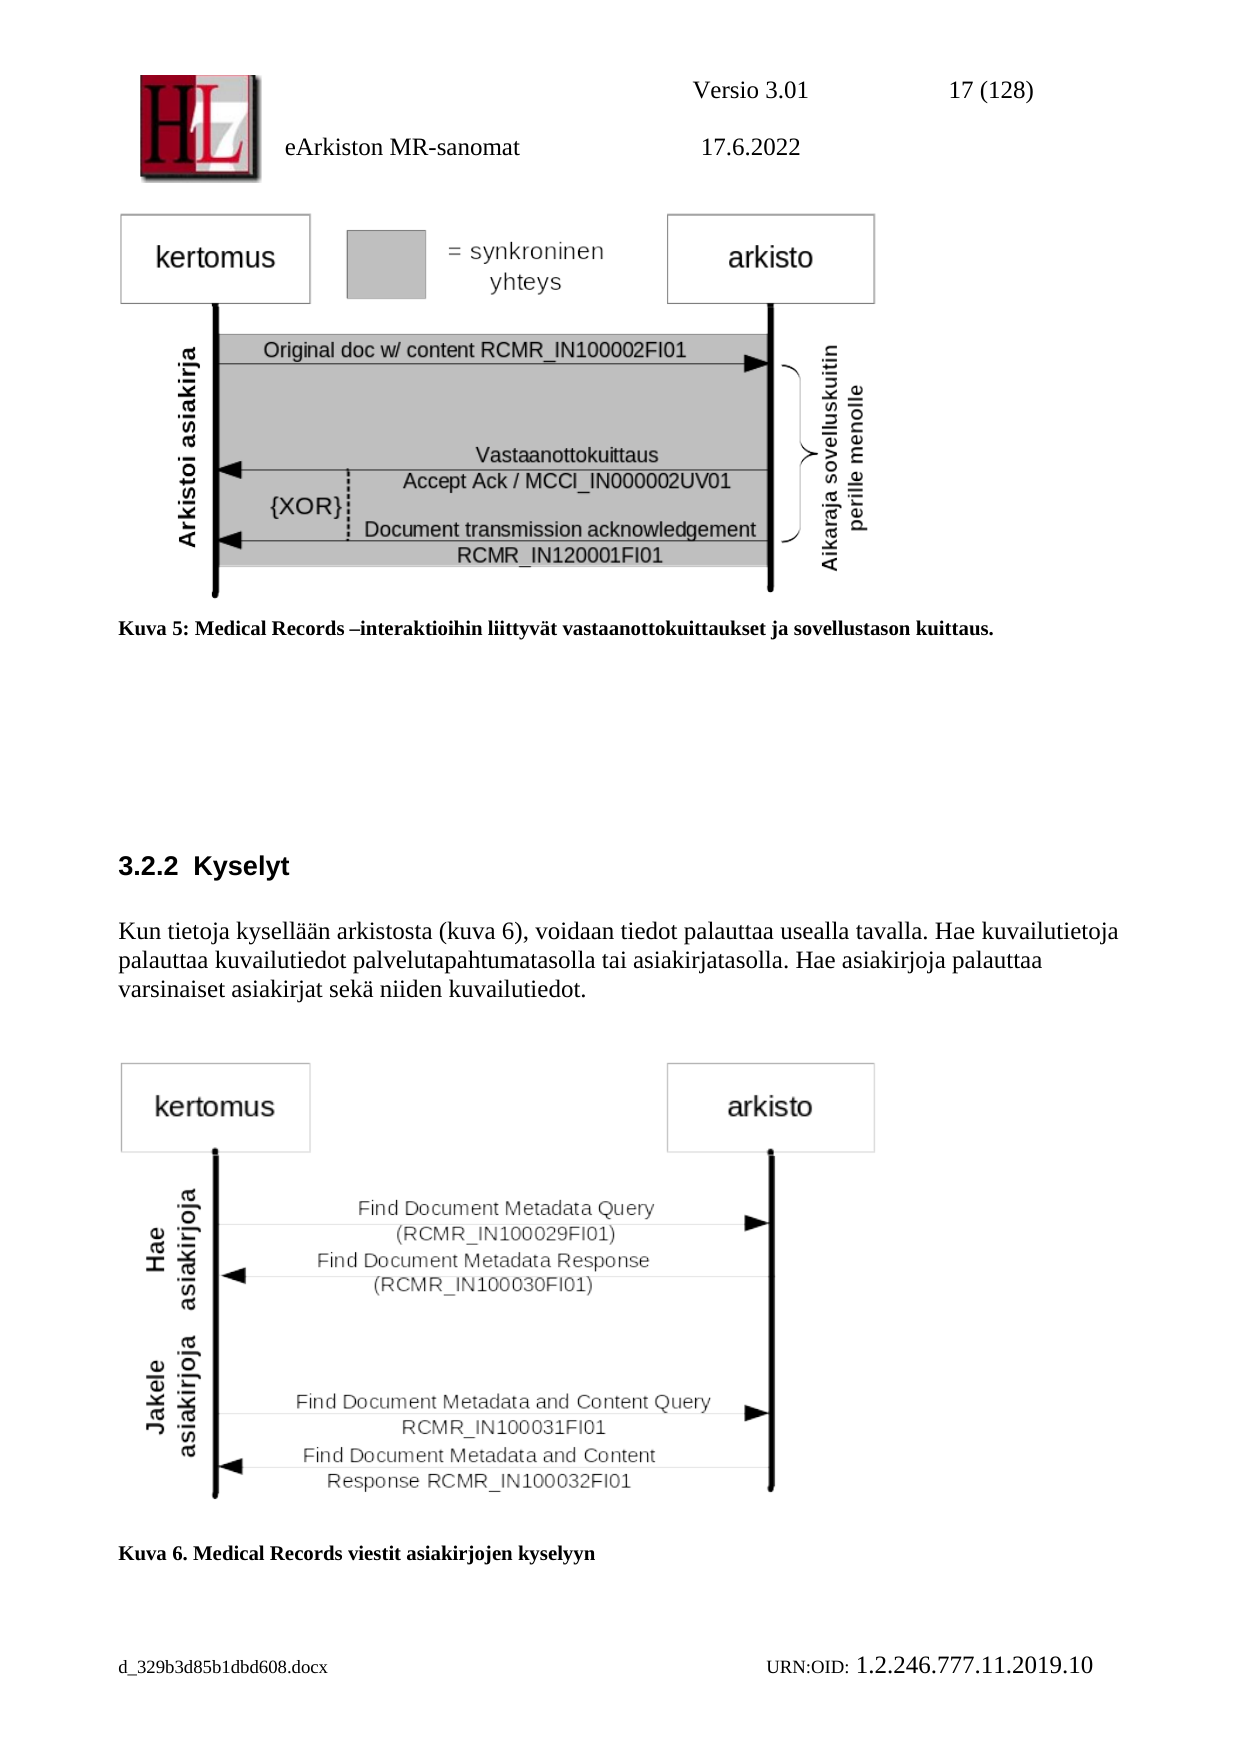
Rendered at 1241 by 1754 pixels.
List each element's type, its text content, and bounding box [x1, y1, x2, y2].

text Kun tietoja kysellään arkistosta (kuva 6), voidaan tiedot palauttaa usealla tavalla. Hae kuvailutietoja palauttaa kuvailutiedot palvelutapahtumatasolla tai asiakirjatasolla. Hae asiakirjoja palauttaa varsinaiset asiakirjat sekä niiden kuvailutiedot. [118, 916, 1122, 1003]
subtitle Kyselyt [118, 850, 1122, 881]
picture [140, 75, 263, 183]
text Kuva 6. Medical Records viestit asiakirjojen kyselyyn [118, 1541, 1122, 1565]
